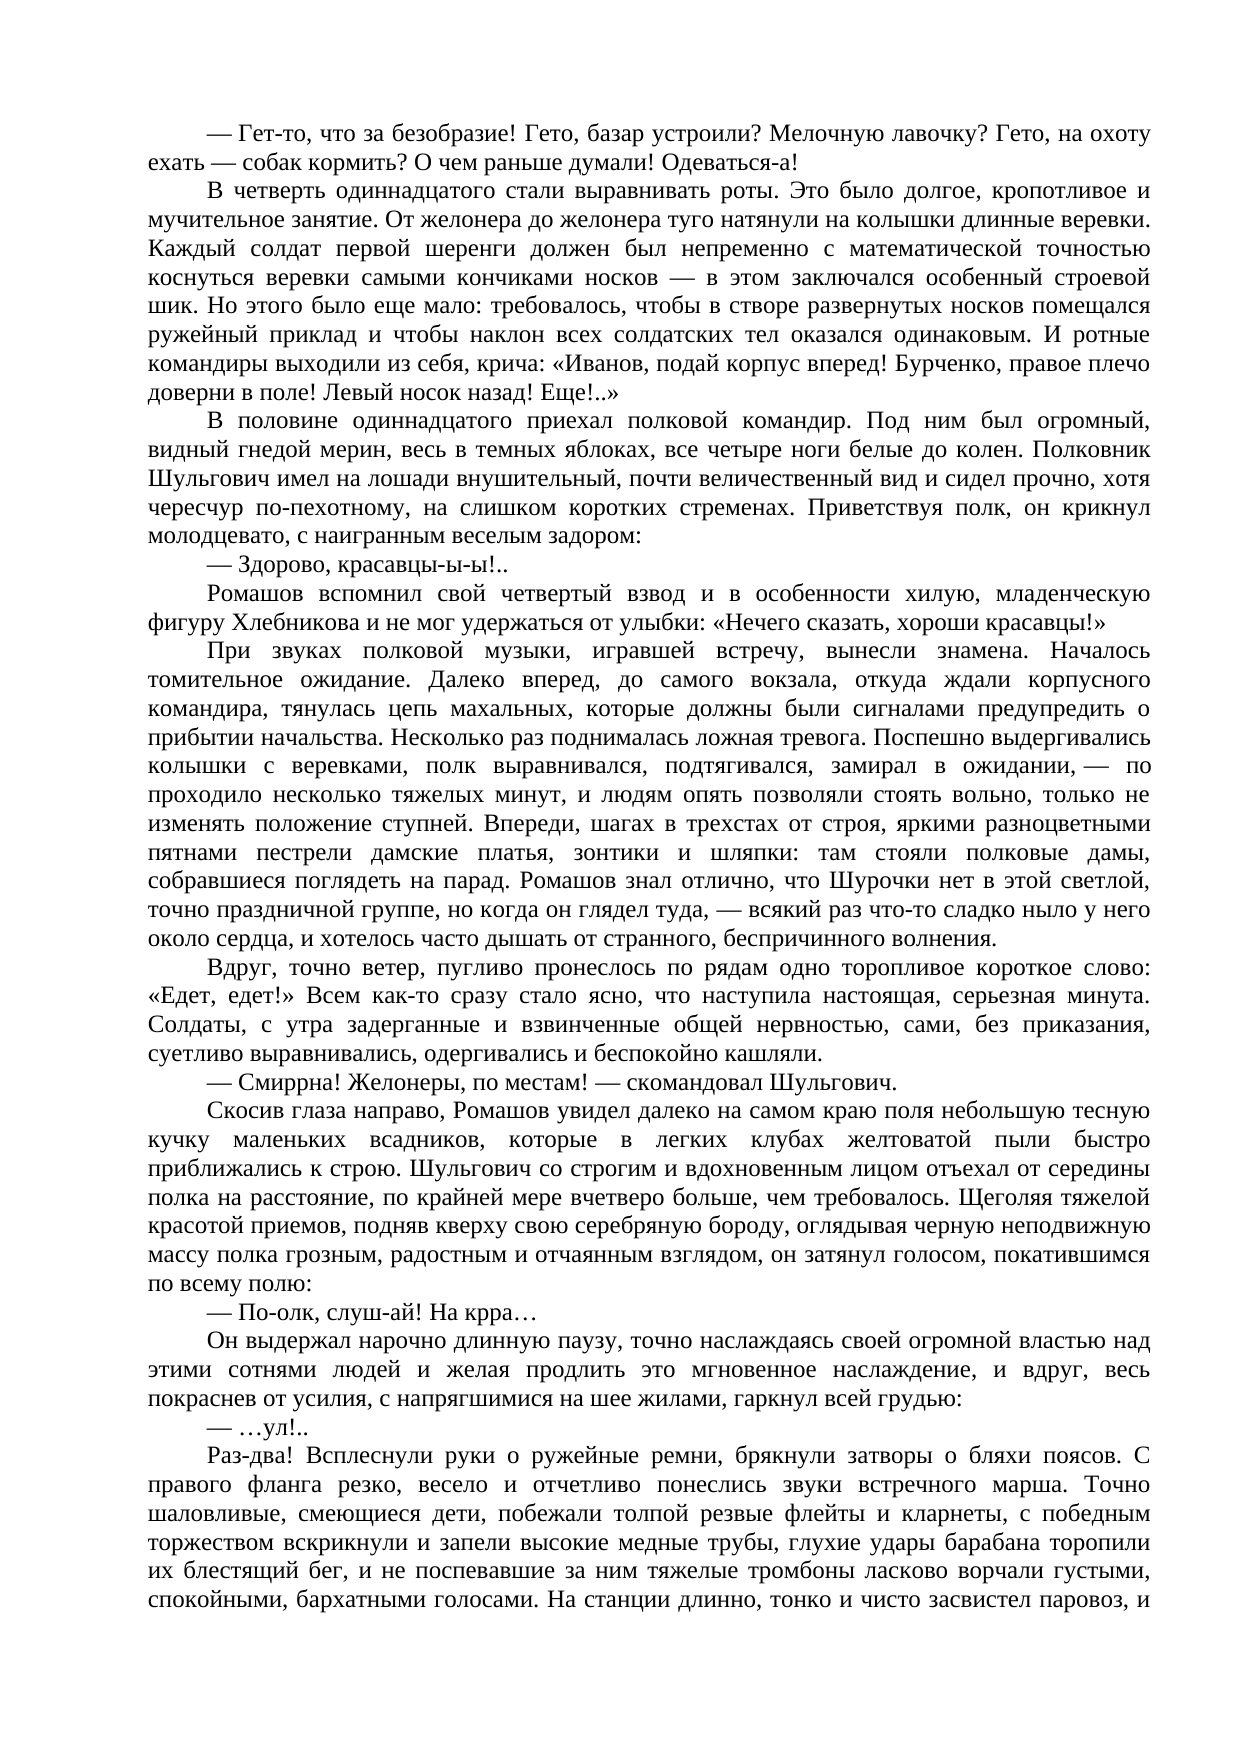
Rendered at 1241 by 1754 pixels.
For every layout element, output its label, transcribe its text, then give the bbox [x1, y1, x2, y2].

text — Здорово, красавцы-ы-ы!.. [148, 549, 1152, 578]
text В четверть одиннадцатого стали выравнивать роты. Это было долгое, кропотливое и мучительное занятие. От желонера до желонера туго натянули на колышки длинные веревки. Каждый солдат первой шеренги должен был непременно с математической точностью коснуться веревки самыми кончиками носков — в этом заключался особенный строевой шик. Но этого было еще мало: требовалось, чтобы в створе развернутых носков помещался ружейный приклад и чтобы наклон всех солдатских тел оказался одинаковым. И ротные командиры выходили из себя, крича: «Иванов, подай корпус вперед! Бурченко, правое плечо доверни в поле! Левый носок назад! Еще!..» [148, 176, 1152, 406]
text — По-олк, слуш-ай! На крра… [148, 1297, 1152, 1326]
text Вдруг, точно ветер, пугливо пронеслось по рядам одно торопливое короткое слово: «Едет, едет!» Всем как-то сразу стало ясно, что наступила настоящая, серьезная минута. Солдаты, с утра задерганные и взвинченные общей нервностью, сами, без приказания, суетливо выравнивались, одергивались и беспокойно кашляли. [148, 952, 1152, 1067]
text Скосив глаза направо, Ромашов увидел далеко на самом краю поля небольшую тесную кучку маленьких всадников, которые в легких клубах желтоватой пыли быстро приближались к строю. Шульгович со строгим и вдохновенным лицом отъехал от середины полка на расстояние, по крайней мере вчетверо больше, чем требовалось. Щеголяя тяжелой красотой приемов, подняв кверху свою серебряную бороду, оглядывая черную неподвижную массу полка грозным, радостным и отчаянным взглядом, он затянул голосом, покатившимся по всему полю: [148, 1096, 1152, 1297]
text — Смиррна! Желонеры, по местам! — скомандовал Шульгович. [148, 1067, 1152, 1096]
text В половине одиннадцатого приехал полковой командир. Под ним был огромный, видный гнедой мерин, весь в темных яблоках, все четыре ноги белые до колен. Полковник Шульгович имел на лошади внушительный, почти величественный вид и сидел прочно, хотя чересчур по-пехотному, на слишком коротких стременах. Приветствуя полк, он крикнул молодцевато, с наигранным веселым задором: [148, 406, 1152, 549]
text Ромашов вспомнил свой четвертый взвод и в особенности хилую, младенческую фигуру Хлебникова и не мог удержаться от улыбки: «Нечего сказать, хороши красавцы!» [148, 578, 1152, 636]
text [148, 1441, 1152, 1613]
text — Гет-то, что за безобразие! Гето, базар устроили? Мелочную лавочку? Гето, на охоту ехать — собак кормить? О чем раньше думали! Одеваться-а! [148, 118, 1152, 176]
text При звуках полковой музыки, игравшей встречу, вынесли знамена. Началось томительное ожидание. Далеко вперед, до самого вокзала, откуда ждали корпусного командира, тянулась цепь махальных, которые должны были сигналами предупредить о прибытии начальства. Несколько раз поднималась ложная тревога. Поспешно выдергивались колышки с веревками, полк выравнивался, подтягивался, замирал в ожидании, — по проходило несколько тяжелых минут, и людям опять позволяли стоять вольно, только не изменять положение ступней. Впереди, шагах в трехстах от строя, яркими разноцветными пятнами пестрели дамские платья, зонтики и шляпки: там стояли полковые дамы, собравшиеся поглядеть на парад. Ромашов знал отлично, что Шурочки нет в этой светлой, точно праздничной группе, но когда он глядел туда, — всякий раз что-то сладко ныло у него около сердца, и хотелось часто дышать от странного, беспричинного волнения. [148, 636, 1152, 952]
text — …ул!.. [148, 1412, 1152, 1441]
text Он выдержал нарочно длинную паузу, точно наслаждаясь своей огромной властью над этими сотнями людей и желая продлить это мгновенное наслаждение, и вдруг, весь покраснев от усилия, с напрягшимися на шее жилами, гаркнул всей грудью: [148, 1326, 1152, 1412]
